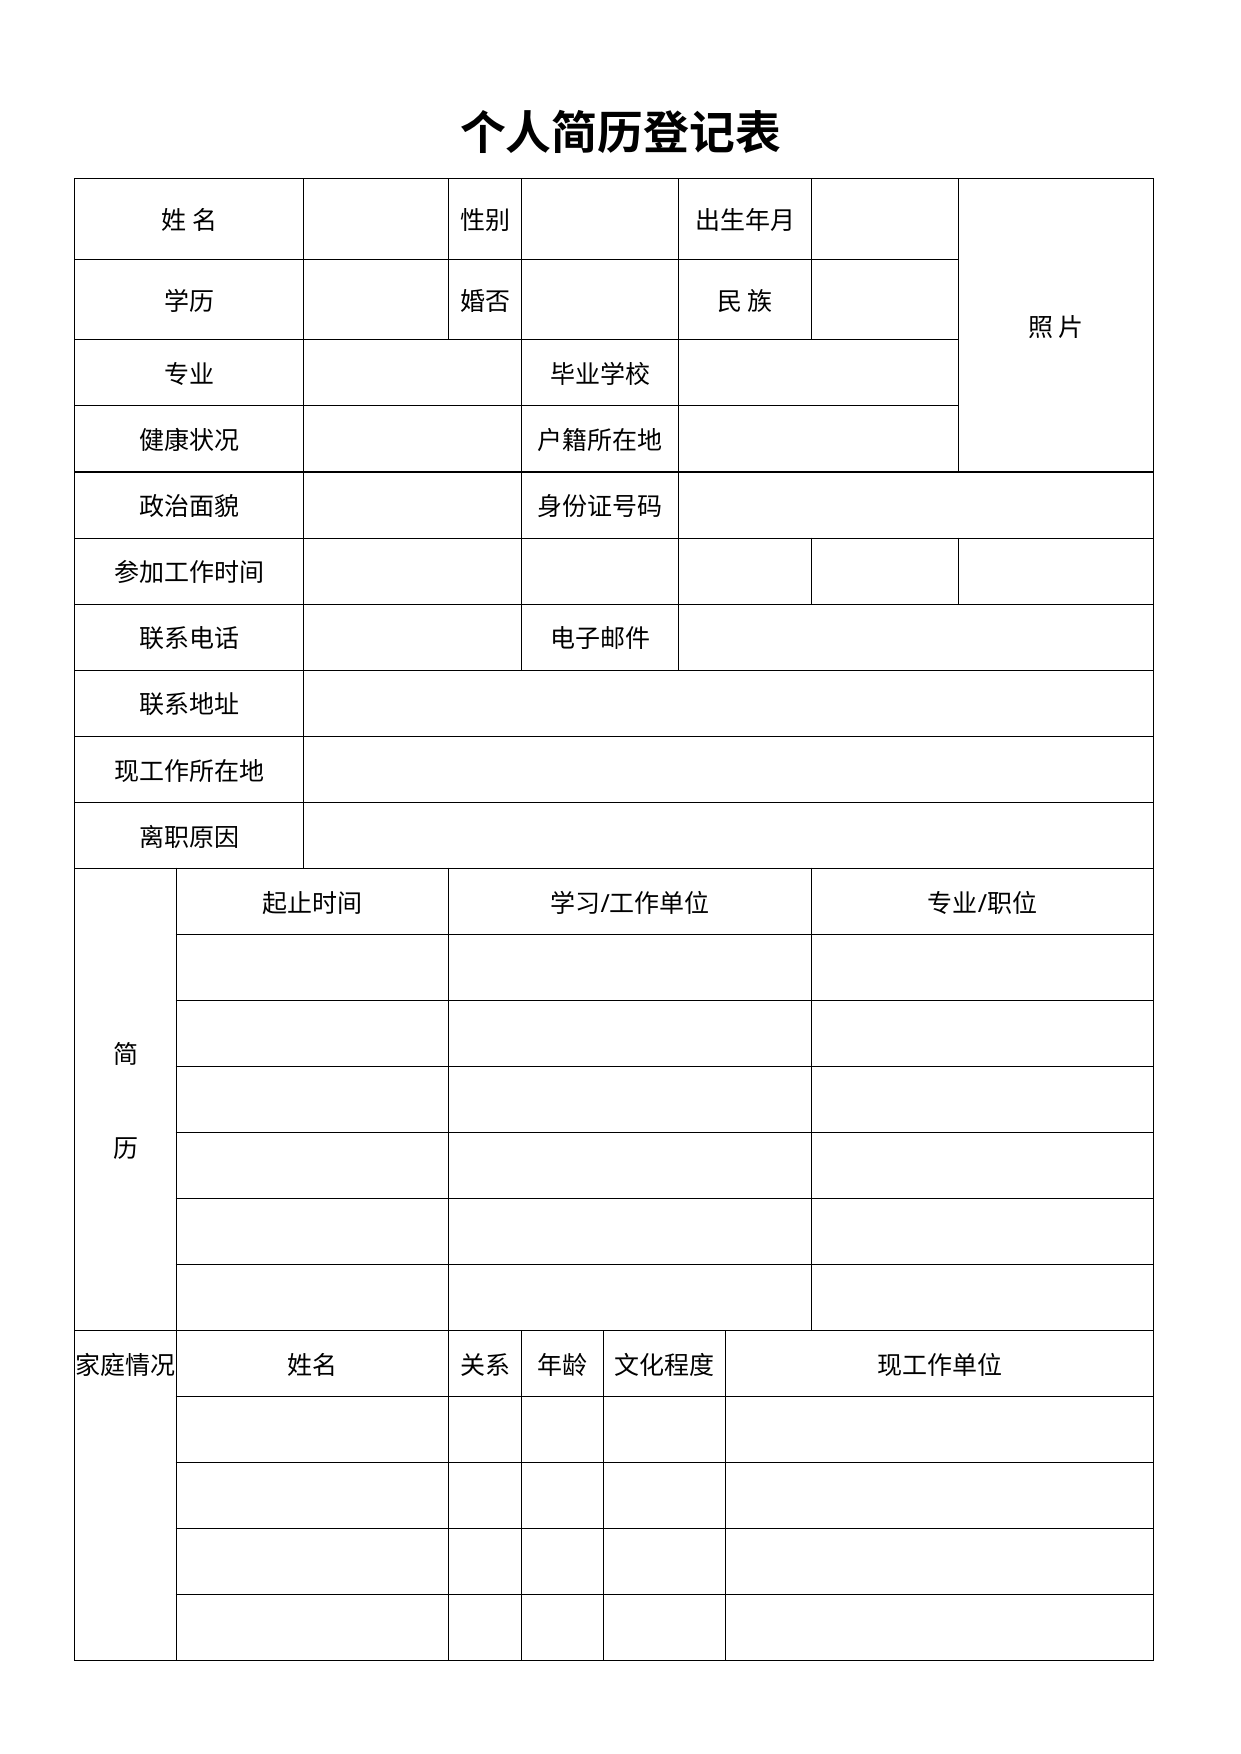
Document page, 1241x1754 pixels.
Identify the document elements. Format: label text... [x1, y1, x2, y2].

table_cell [812, 539, 958, 603]
table_cell [679, 539, 811, 603]
table_cell [304, 605, 521, 669]
table_cell [177, 1595, 448, 1660]
table_cell [449, 1001, 811, 1066]
table_cell 学习/工作单位 [449, 869, 811, 934]
table_cell [522, 260, 678, 339]
table_cell [449, 1199, 811, 1264]
table_cell [604, 1463, 725, 1528]
table_cell 民 族 [679, 260, 811, 339]
table_header [522, 179, 678, 258]
table_cell [812, 260, 958, 339]
table_cell 电子邮件 [522, 605, 678, 669]
table_cell [679, 605, 1153, 669]
table_cell [177, 1529, 448, 1594]
table_cell [812, 1199, 1153, 1264]
table_cell [177, 935, 448, 1000]
table_cell 现工作所在地 [75, 737, 303, 802]
table_cell [449, 1265, 811, 1330]
table_cell [812, 1265, 1153, 1330]
table_cell [726, 1529, 1153, 1594]
table_header [304, 179, 448, 258]
table_cell 简 历 [75, 869, 176, 1330]
table_cell [812, 1133, 1153, 1198]
table_header 姓 名 [75, 179, 303, 258]
table_cell 联系电话 [75, 605, 303, 669]
table_cell 健康状况 [75, 406, 303, 471]
table_cell [177, 1397, 448, 1462]
table_cell 毕业学校 [522, 340, 678, 405]
table_cell 身份证号码 [522, 473, 678, 537]
table_cell [959, 539, 1153, 603]
table_cell [604, 1595, 725, 1660]
table_cell [522, 1397, 603, 1462]
table_cell [177, 1265, 448, 1330]
table_cell 联系地址 [75, 671, 303, 736]
table_cell [449, 1133, 811, 1198]
table_cell [726, 1463, 1153, 1528]
table_cell [812, 1001, 1153, 1066]
table_cell 关系 [449, 1331, 521, 1396]
table_cell 起止时间 [177, 869, 448, 934]
table_cell [304, 406, 521, 471]
table_header 出生年月 [679, 179, 811, 258]
table_cell [522, 539, 678, 603]
table_cell [604, 1529, 725, 1594]
table_header 照 片 [959, 179, 1153, 471]
table_cell [726, 1397, 1153, 1462]
table_cell 婚否 [449, 260, 521, 339]
table_cell [812, 1067, 1153, 1132]
table_cell [177, 1001, 448, 1066]
table_cell 参加工作时间 [75, 539, 303, 603]
table_cell [522, 1463, 603, 1528]
table_cell [177, 1463, 448, 1528]
table_cell [449, 1397, 521, 1462]
table_cell [304, 671, 1153, 736]
table_cell 户籍所在地 [522, 406, 678, 471]
table_cell [522, 1595, 603, 1660]
table_cell [304, 737, 1153, 802]
table_cell 专业 [75, 340, 303, 405]
table_cell [449, 1595, 521, 1660]
table_cell [449, 1529, 521, 1594]
table_cell [522, 1529, 603, 1594]
table_cell 家庭情况 [75, 1331, 176, 1660]
table_cell [177, 1133, 448, 1198]
table_cell 年龄 [522, 1331, 603, 1396]
table_cell 离职原因 [75, 803, 303, 868]
table_cell [304, 260, 448, 339]
table_cell [449, 1463, 521, 1528]
text 个人简历登记表 [75, 81, 1165, 178]
table_cell 学历 [75, 260, 303, 339]
table_cell [679, 406, 958, 471]
table_cell 姓名 [177, 1331, 448, 1396]
table_cell 政治面貌 [75, 473, 303, 537]
table_cell [304, 473, 521, 537]
table_cell [812, 935, 1153, 1000]
table_cell [304, 803, 1153, 868]
table_cell [679, 473, 1153, 537]
table_cell [604, 1397, 725, 1462]
table_cell [449, 1067, 811, 1132]
table_cell [679, 340, 958, 405]
table_header 性别 [449, 179, 521, 258]
table_cell 专业/职位 [812, 869, 1153, 934]
table_header [812, 179, 958, 258]
table_cell [177, 1067, 448, 1132]
table_cell [304, 539, 521, 603]
table_cell [177, 1199, 448, 1264]
table_cell [726, 1595, 1153, 1660]
table_cell [449, 935, 811, 1000]
table_cell 文化程度 [604, 1331, 725, 1396]
table_cell 现工作单位 [726, 1331, 1153, 1396]
table_cell [304, 340, 521, 405]
